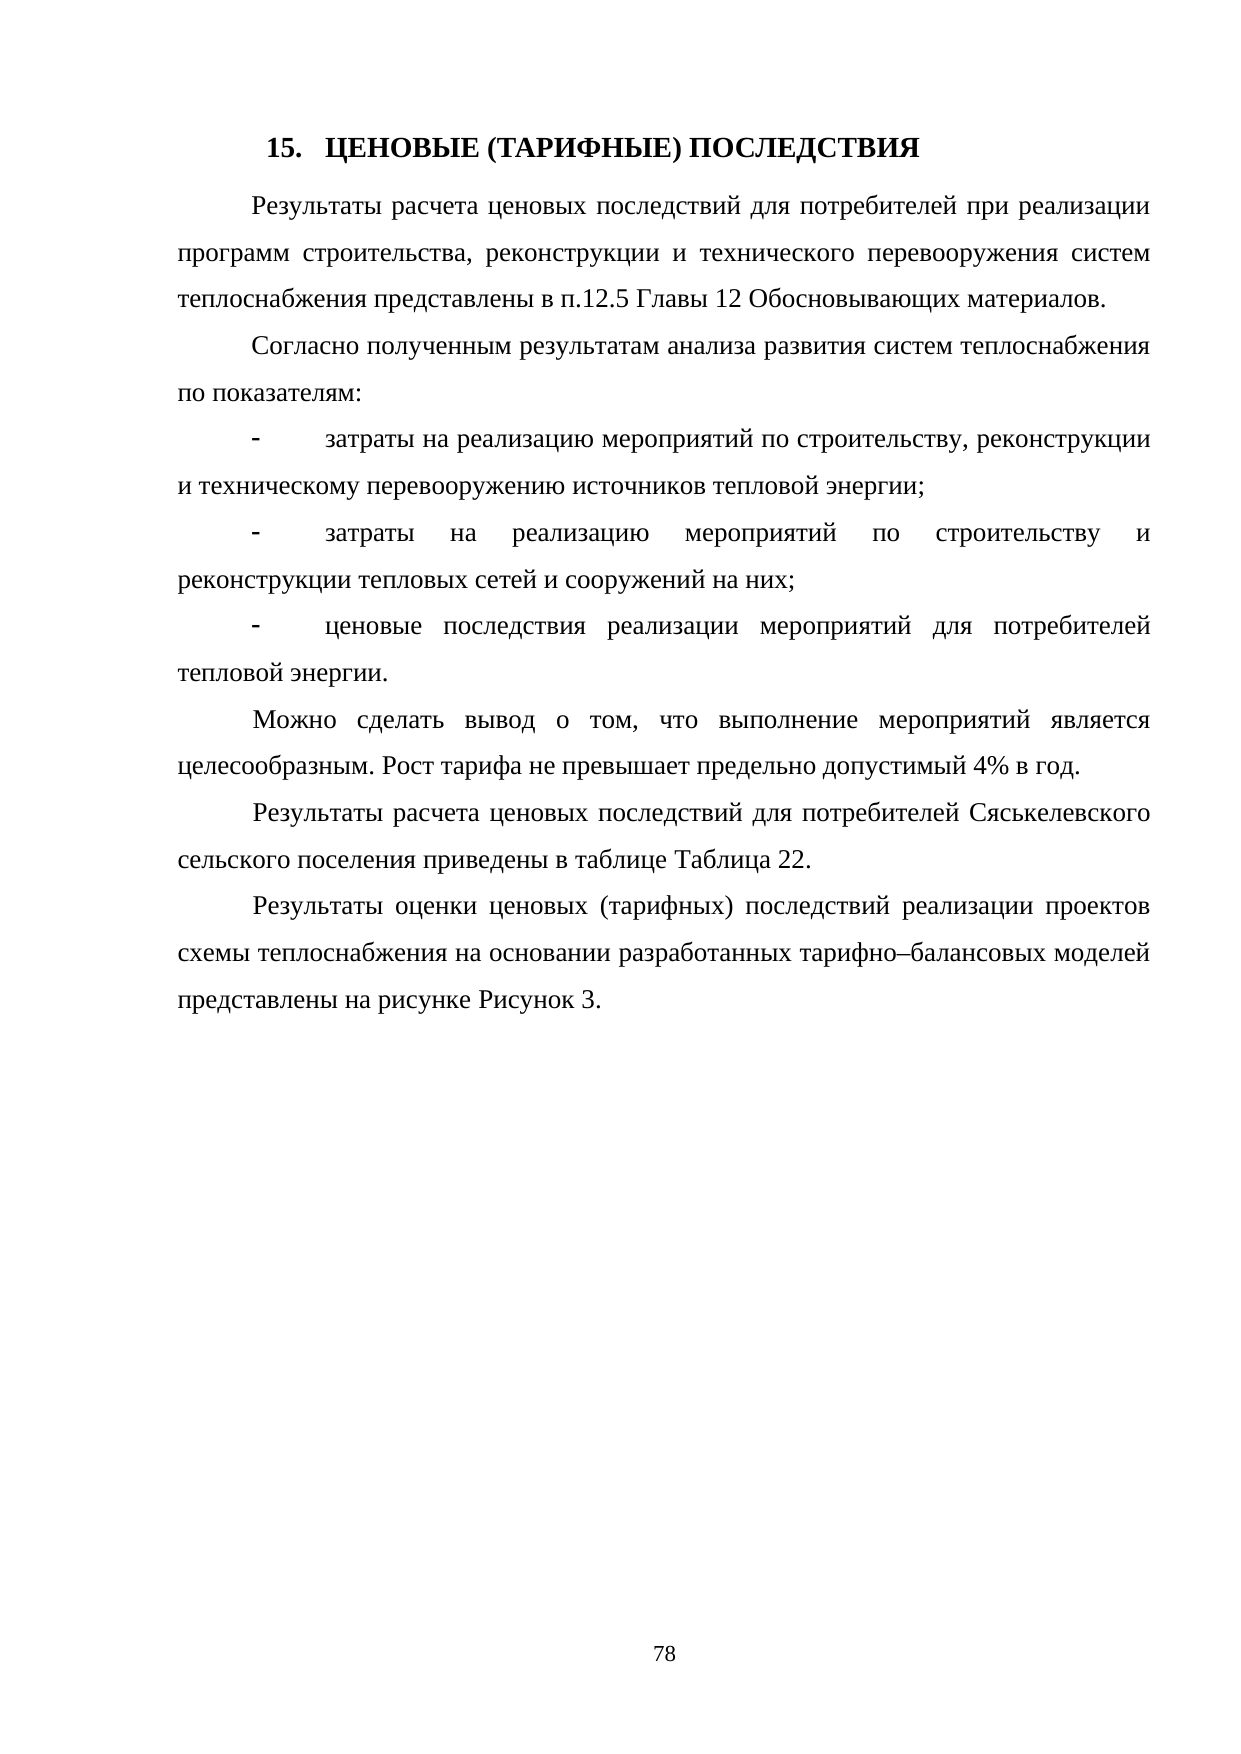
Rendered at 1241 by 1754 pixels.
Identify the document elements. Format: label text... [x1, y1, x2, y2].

list затраты на реализацию мероприятий по строительству и реконструкции тепловых сетей и сооружений на них; [177, 516, 1152, 594]
text Результаты расчета ценовых последствий для потребителей Сяськелевского сельского поселения приведены в таблице 22. [177, 796, 1152, 874]
text Результаты расчета ценовых последствий для потребителей при реализации программ строительства, реконструкции и технического перевооружения систем теплоснабжения представлены в п.12.5 Главы 12 Обосновывающих материалов. [177, 189, 1152, 314]
text Согласно полученным результатам анализа развития систем теплоснабжения по показателям: [177, 329, 1152, 407]
list ценовые последствия реализации мероприятий для потребителей тепловой энергии. [177, 609, 1152, 687]
list ЦЕНОВЫЕ (ТАРИФНЫЕ) ПОСЛЕДСТВИЯ [192, 131, 1152, 164]
list затраты на реализацию мероприятий по строительству, реконструкции и техническому перевооружению источников тепловой энергии; [177, 422, 1152, 500]
text Можно сделать вывод о том, что выполнение мероприятий является целесообразным. Рост тарифа не превышает предельно допустимый 4% в год. [177, 703, 1152, 781]
text Результаты оценки ценовых (тарифных) последствий реализации проектов схемы теплоснабжения на основании разработанных тарифно–балансовых моделей представлены на рисунке 3. [177, 889, 1152, 1014]
